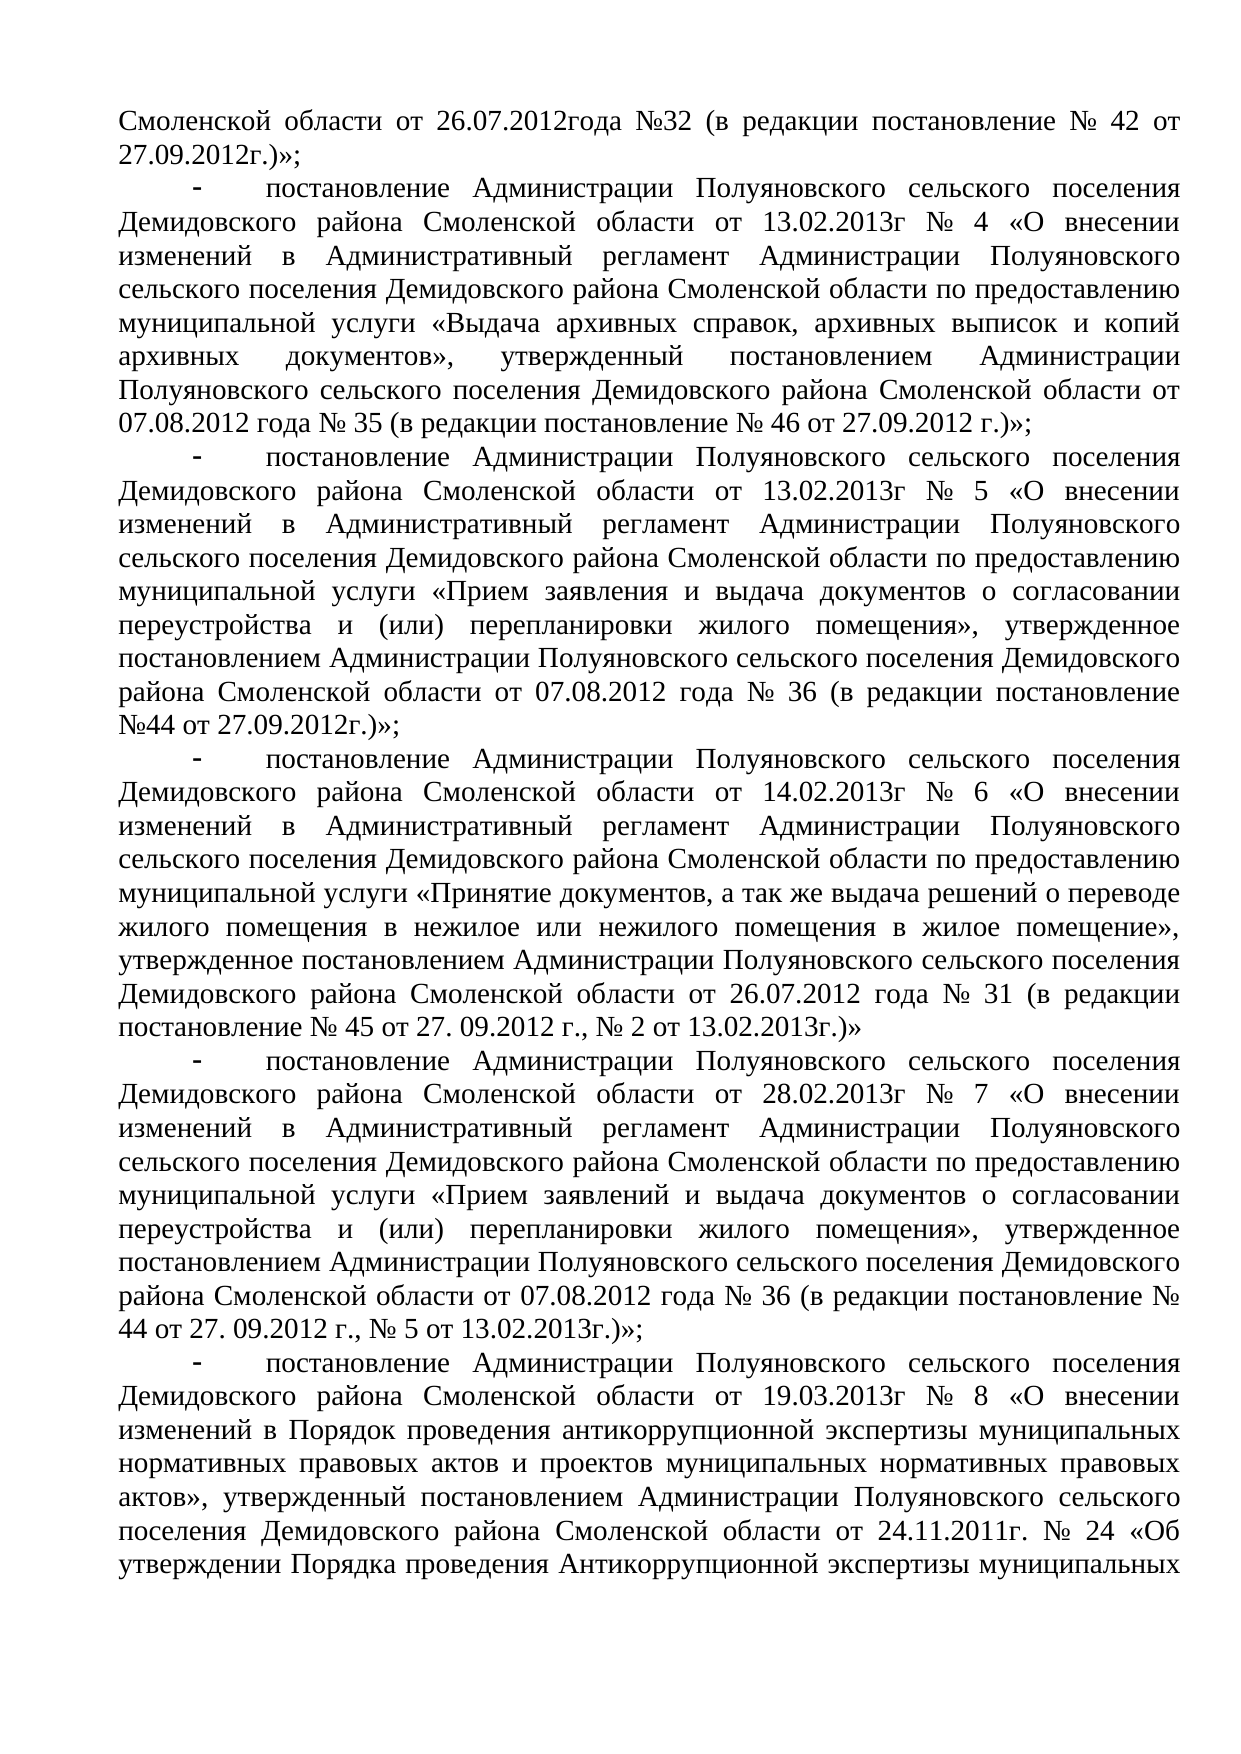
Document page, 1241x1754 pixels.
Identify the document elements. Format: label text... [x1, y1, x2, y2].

list постановление Администрации Полуяновского сельского поселения Демидовского района Смоленской области от 28.02.2013г № 7 «О внесении изменений в Административный регламент Администрации Полуяновского сельского поселения Демидовского района Смоленской области по предоставлению муниципальной услуги «Прием заявлений и выдача документов о согласовании переустройства и (или) перепланировки жилого помещения», утвержденное постановлением Администрации Полуяновского сельского поселения Демидовского района Смоленской области от 07.08.2012 года № 36 (в редакции постановление № 44 от 27. 09.2012 г., № 5 от 13.02.2013г.)»; [118, 1043, 1181, 1345]
list постановление Администрации Полуяновского сельского поселения Демидовского района Смоленской области от 14.02.2013г № 6 «О внесении изменений в Административный регламент Администрации Полуяновского сельского поселения Демидовского района Смоленской области по предоставлению муниципальной услуги «Принятие документов, а так же выдача решений о переводе жилого помещения в нежилое или нежилого помещения в жилое помещение», утвержденное постановлением Администрации Полуяновского сельского поселения Демидовского района Смоленской области от 26.07.2012 года № 31 (в редакции постановление № 45 от 27. 09.2012 г., № 2 от 13.02.2013г.)» [118, 741, 1181, 1043]
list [118, 103, 1181, 171]
list постановление Администрации Полуяновского сельского поселения Демидовского района Смоленской области от 13.02.2013г № 4 «О внесении изменений в Административный регламент Администрации Полуяновского сельского поселения Демидовского района Смоленской области по предоставлению муниципальной услуги «Выдача архивных справок, архивных выписок и копий архивных документов», утвержденный постановлением Администрации Полуяновского сельского поселения Демидовского района Смоленской области от 07.08.2012 года № 35 (в редакции постановление № 46 от 27.09.2012 г.)»; [118, 171, 1181, 439]
list постановление Администрации Полуяновского сельского поселения Демидовского района Смоленской области от 13.02.2013г № 5 «О внесении изменений в Административный регламент Администрации Полуяновского сельского поселения Демидовского района Смоленской области по предоставлению муниципальной услуги «Прием заявления и выдача документов о согласовании переустройства и (или) перепланировки жилого помещения», утвержденное постановлением Администрации Полуяновского сельского поселения Демидовского района Смоленской области от 07.08.2012 года № 36 (в редакции постановление №44 от 27.09.2012г.)»; [118, 439, 1181, 741]
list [118, 1345, 1181, 1580]
